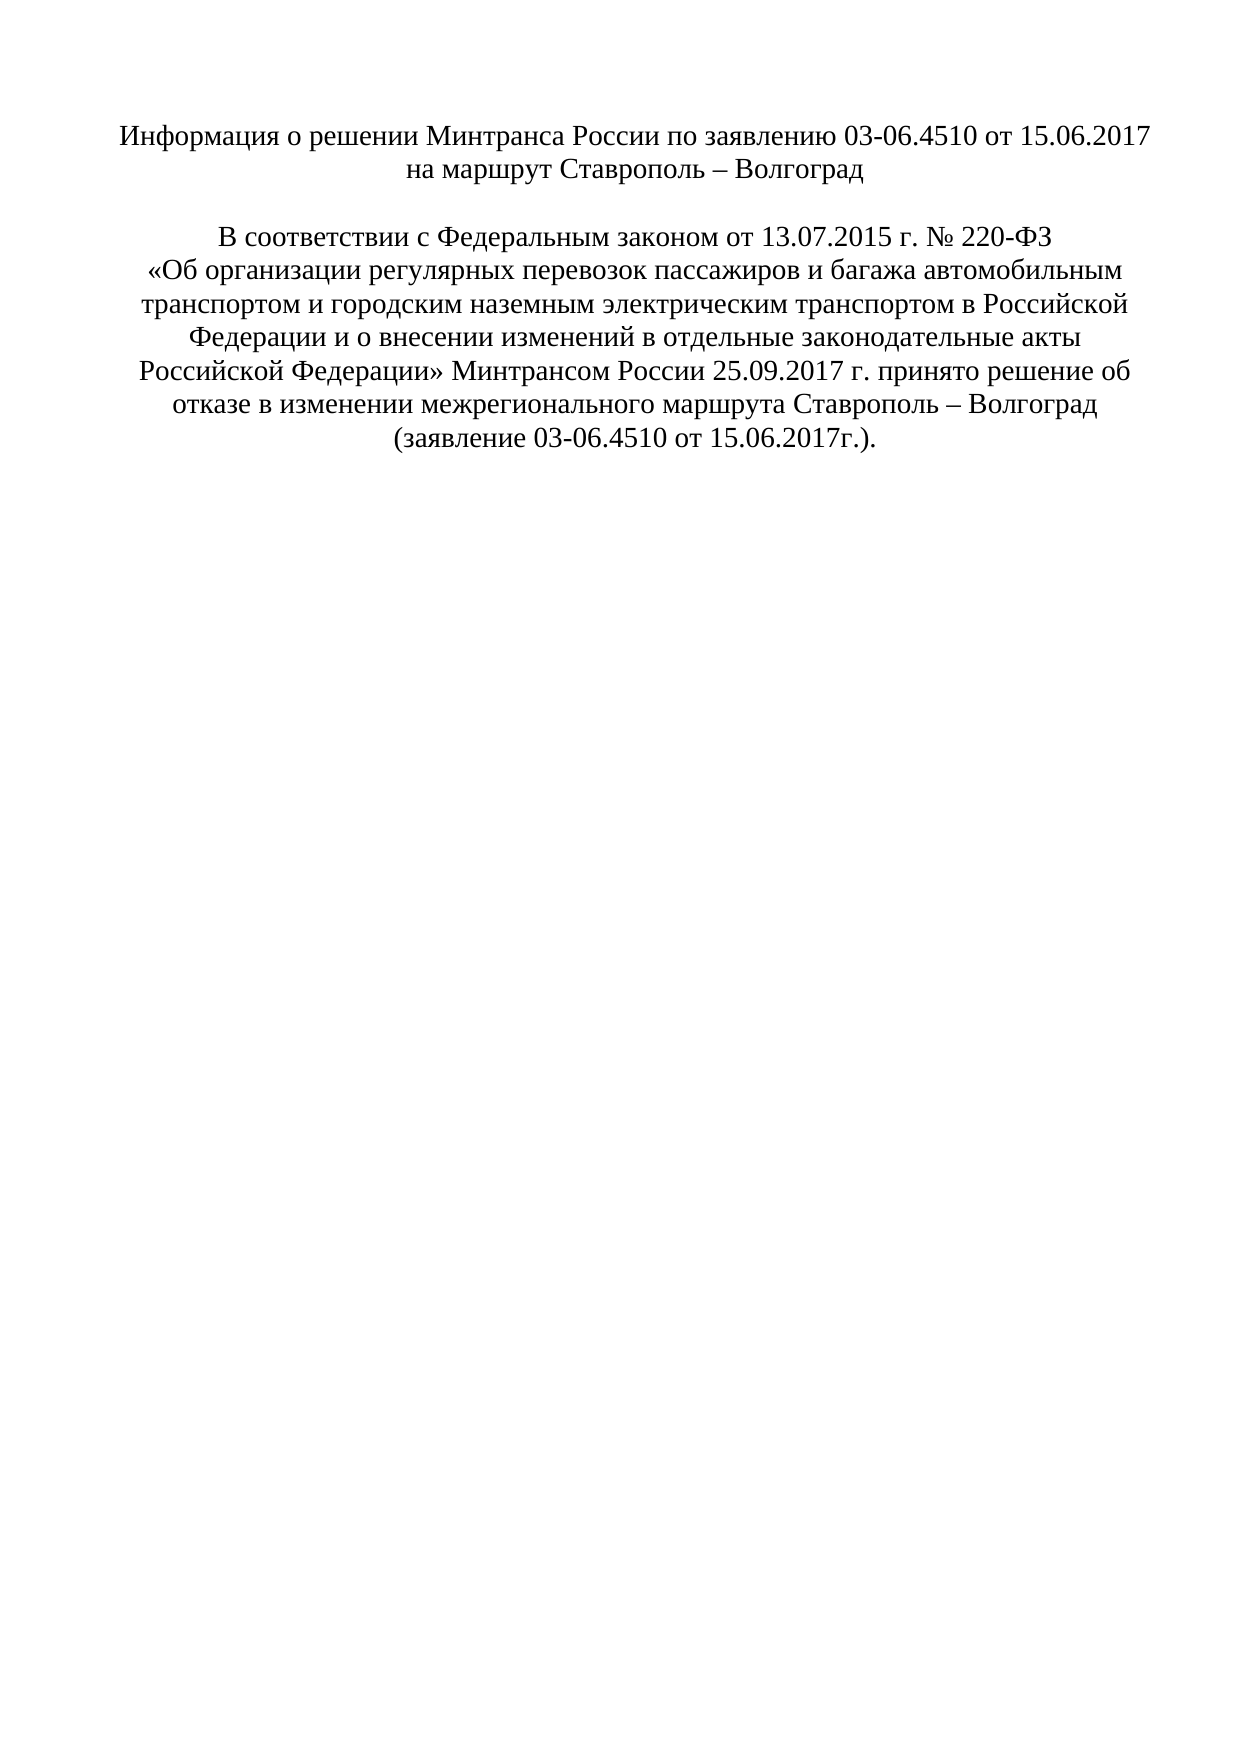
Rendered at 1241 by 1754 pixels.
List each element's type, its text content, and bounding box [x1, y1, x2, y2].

text В соответствии с Федеральным законом от 13.07.2015 г. № 220-ФЗ «Об организации регулярных перевозок пассажиров и багажа автомобильным транспортом и городским наземным электрическим транспортом в Российской Федерации и о внесении изменений в отдельные законодательные акты Российской Федерации» Минтрансом России 25.09.2017 г. принято решение об отказе в изменении межрегионального маршрута Ставрополь – Волгоград (заявление 03-06.4510 от 15.06.2017г.). [118, 219, 1152, 453]
text Информация о решении Минтранса России по заявлению 03-06.4510 от 15.06.2017 на маршрут Ставрополь – Волгоград [118, 118, 1152, 185]
